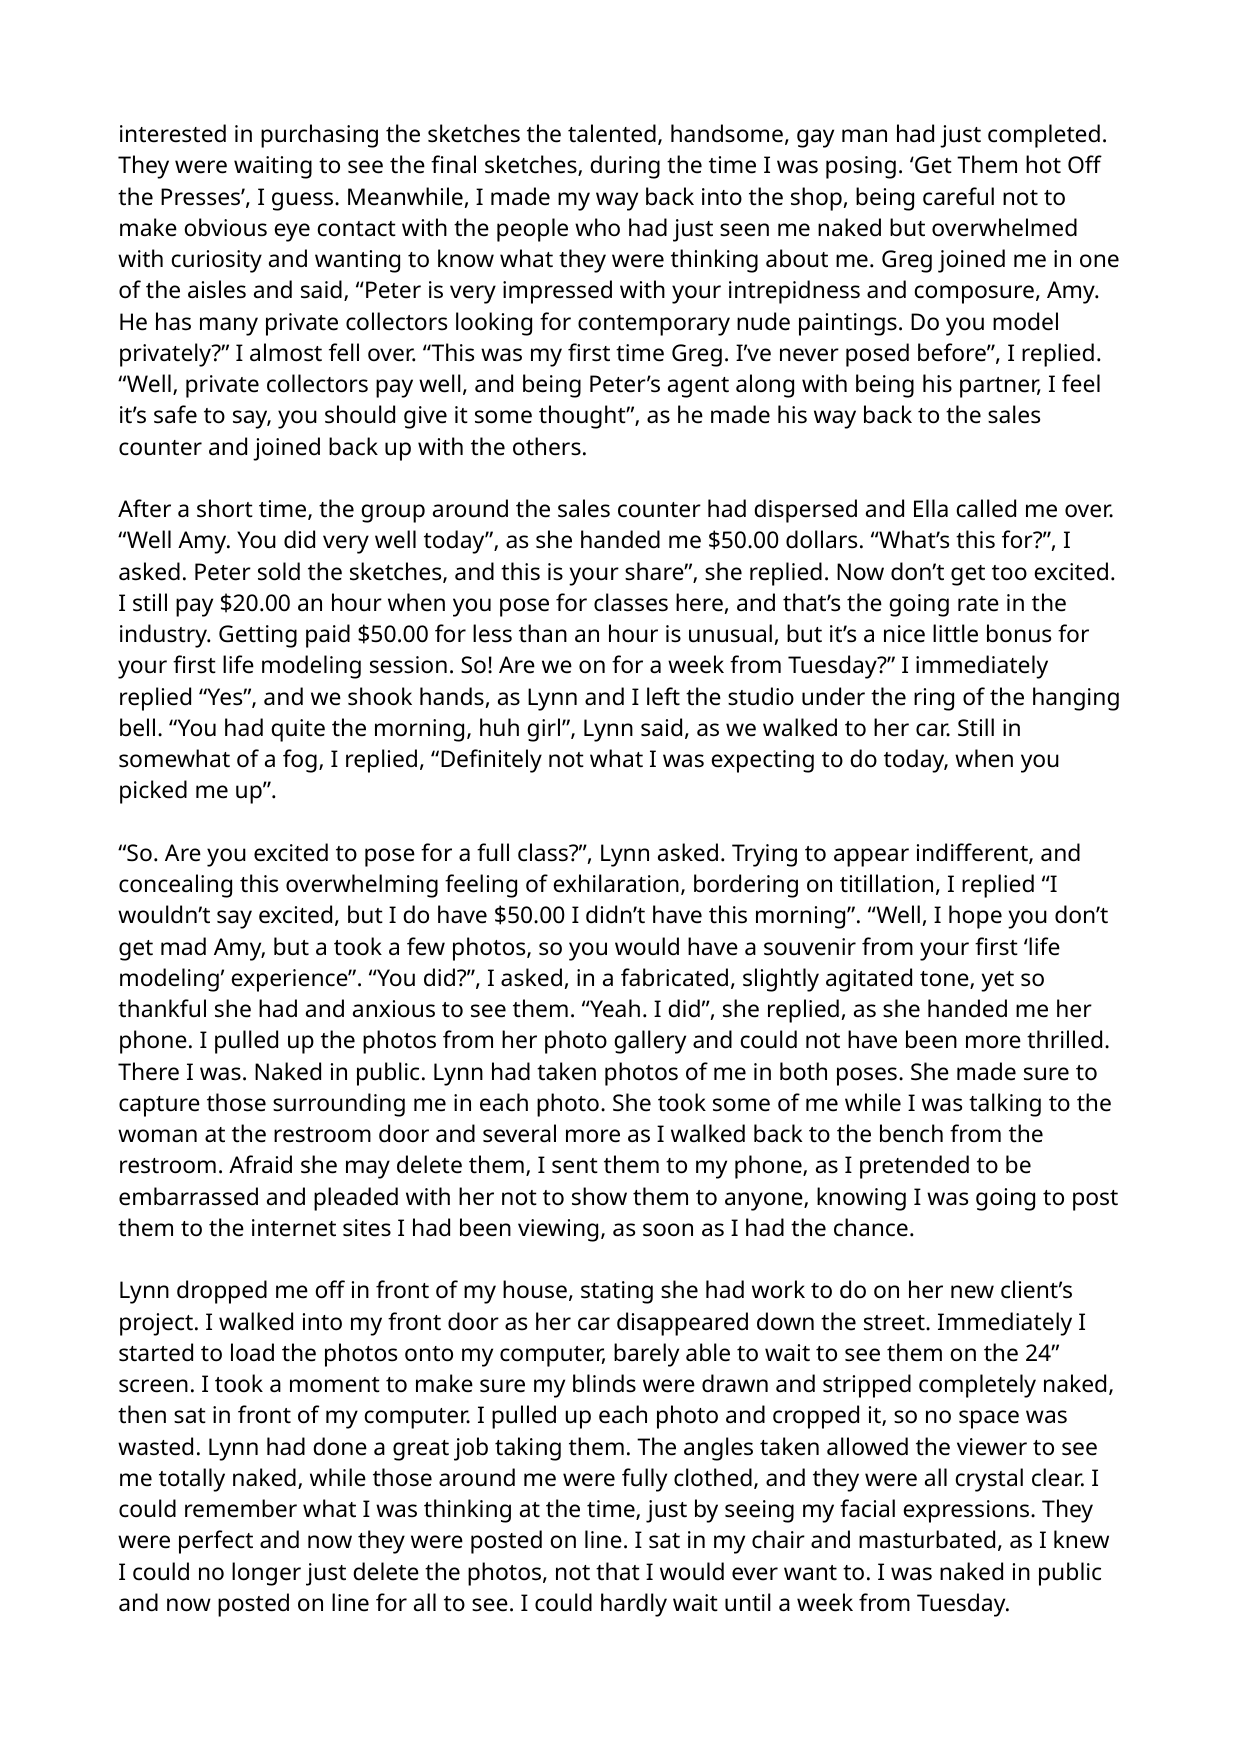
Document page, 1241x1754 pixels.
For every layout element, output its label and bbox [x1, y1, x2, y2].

text [118, 118, 1122, 1618]
